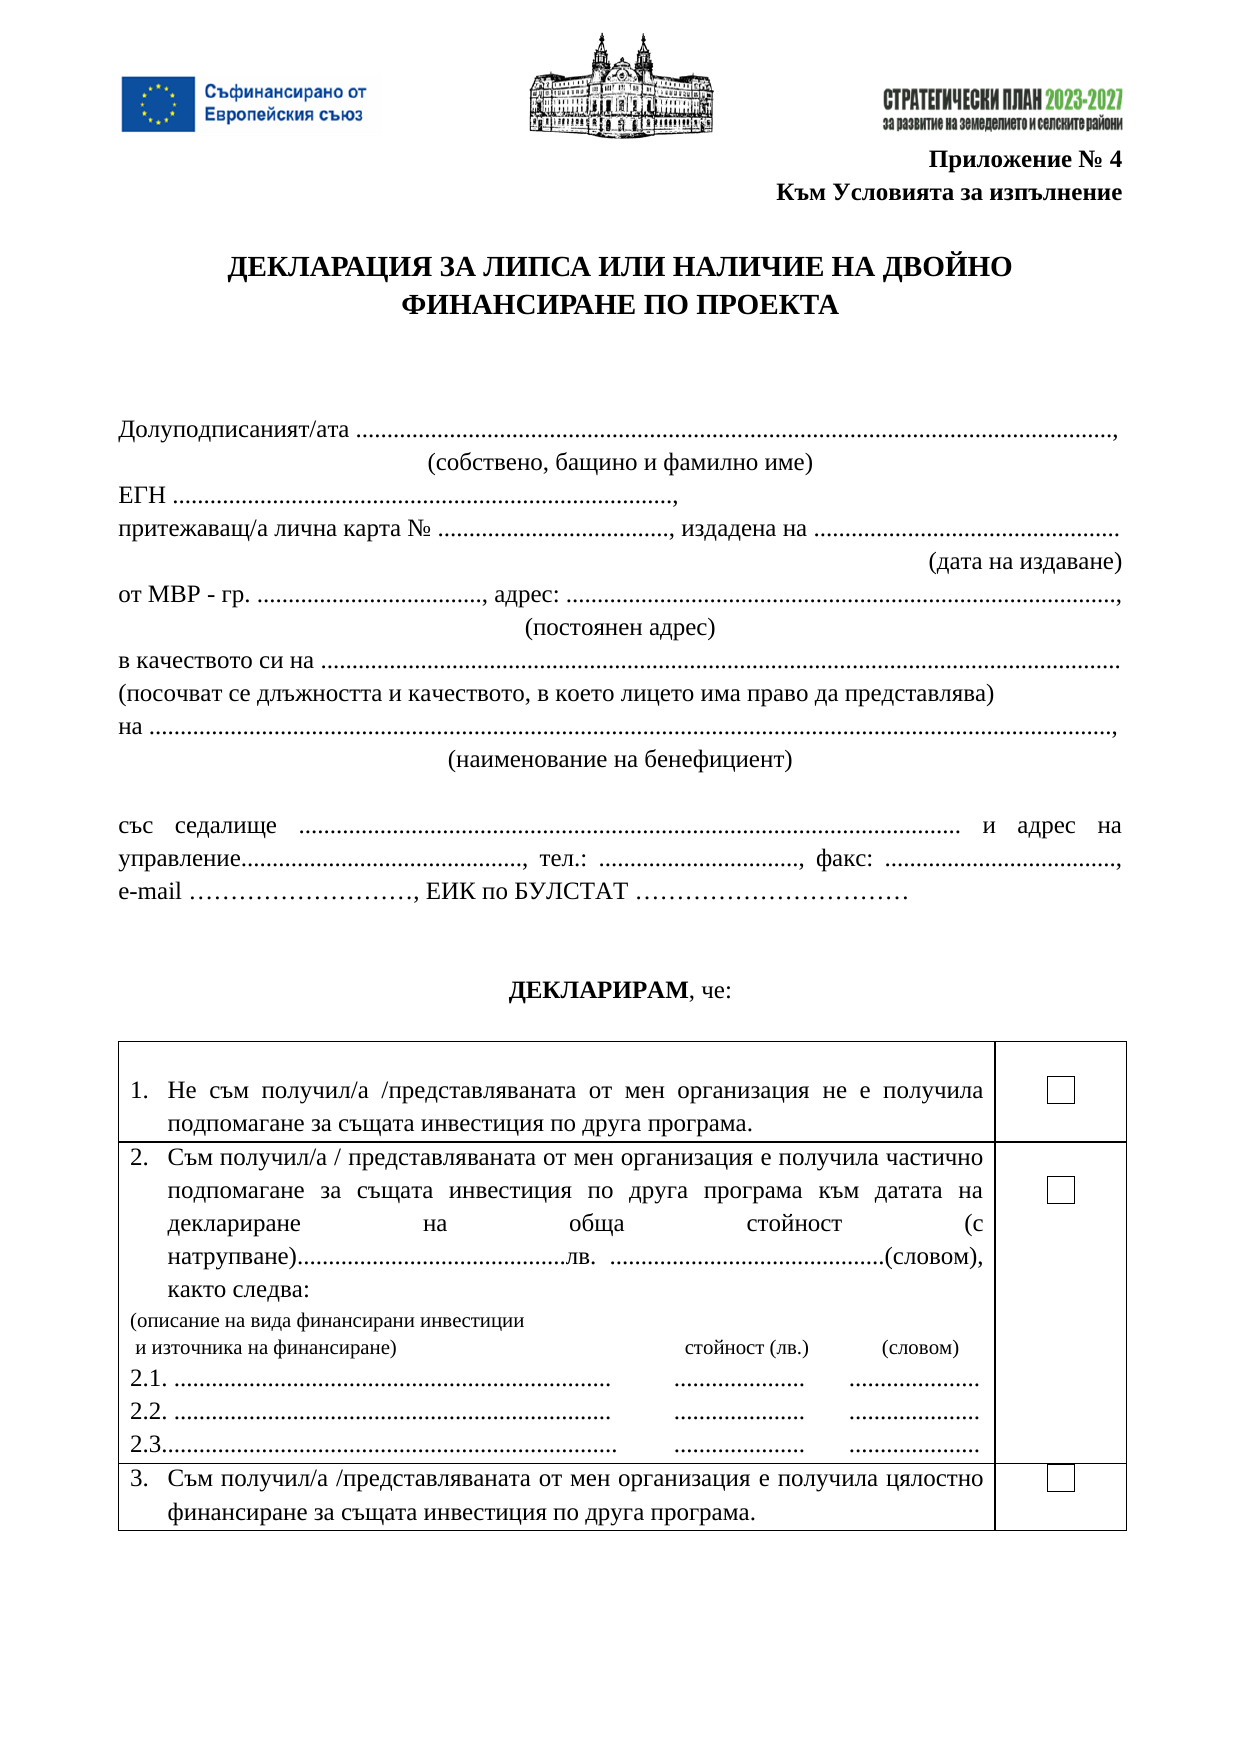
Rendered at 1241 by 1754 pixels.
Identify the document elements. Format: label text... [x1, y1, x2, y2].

text (дата на издаване) [118, 546, 1122, 575]
text от МВР - гр. ...................................., адрес: ........................................................................................, [118, 579, 1122, 608]
picture [118, 29, 1123, 145]
text притежаващ/а лична карта № ....................................., издадена на ................................................. [118, 513, 1122, 542]
text Приложение № 4 [118, 145, 1122, 173]
text със седалище .......................................................................................................... и адрес на управление............................................., тел.: ................................, факс: ....................................., e-mail ………………………, ЕИК по БУЛСТАТ …………………………… [118, 810, 1122, 905]
text ЕГН ................................................................................, [118, 480, 1122, 509]
table_header Не съм получил/а /представляваната от мен организация не е получила подпомагане за същата инвестиция по друга програма. [119, 1042, 994, 1141]
table_cell Съм получил/а /представляваната от мен организация е получила цялостно финансиране за същата инвестиция по друга програма. [119, 1464, 994, 1529]
text (посочват се длъжността и качеството, в което лицето има право да представлява) [118, 678, 1122, 707]
text ДЕКЛАРАЦИЯ ЗА ЛИПСА ИЛИ НАЛИЧИЕ НА ДВОЙНО ФИНАНСИРАНЕ ПО ПРОЕКТА [118, 249, 1122, 321]
table_cell [996, 1464, 1126, 1529]
table_cell [996, 1143, 1126, 1462]
text Към Условията за изпълнение [118, 177, 1122, 206]
text (собствено, бащино и фамилно име) [118, 447, 1122, 476]
text ДЕКЛАРИРАМ, че: [118, 975, 1122, 1004]
text Долуподписаният/ата ........................................................................................................................., [118, 414, 1122, 443]
table_header [996, 1042, 1126, 1141]
table_cell Съм получил/а / представляваната от мен организация е получила частично подпомагане за същата инвестиция по друга програма към датата на деклариране на обща стойност (с натрупване)...........................................лв. ............................................(словом), както следва: (описание на вида финансирани инвестиции и източника на финансиране) стойност (лв.) (словом) 2.1. ...................................................................... ..................... ..................... 2.2. ...................................................................... ..................... ..................... 2.3......................................................................... ..................... ..................... [119, 1143, 994, 1462]
text (постоянен адрес) [118, 612, 1122, 641]
text (наименование на бенефициент) [118, 744, 1122, 773]
text на .........................................................................................................................................................., [118, 711, 1122, 740]
text в качеството си на ................................................................................................................................ [118, 645, 1122, 674]
